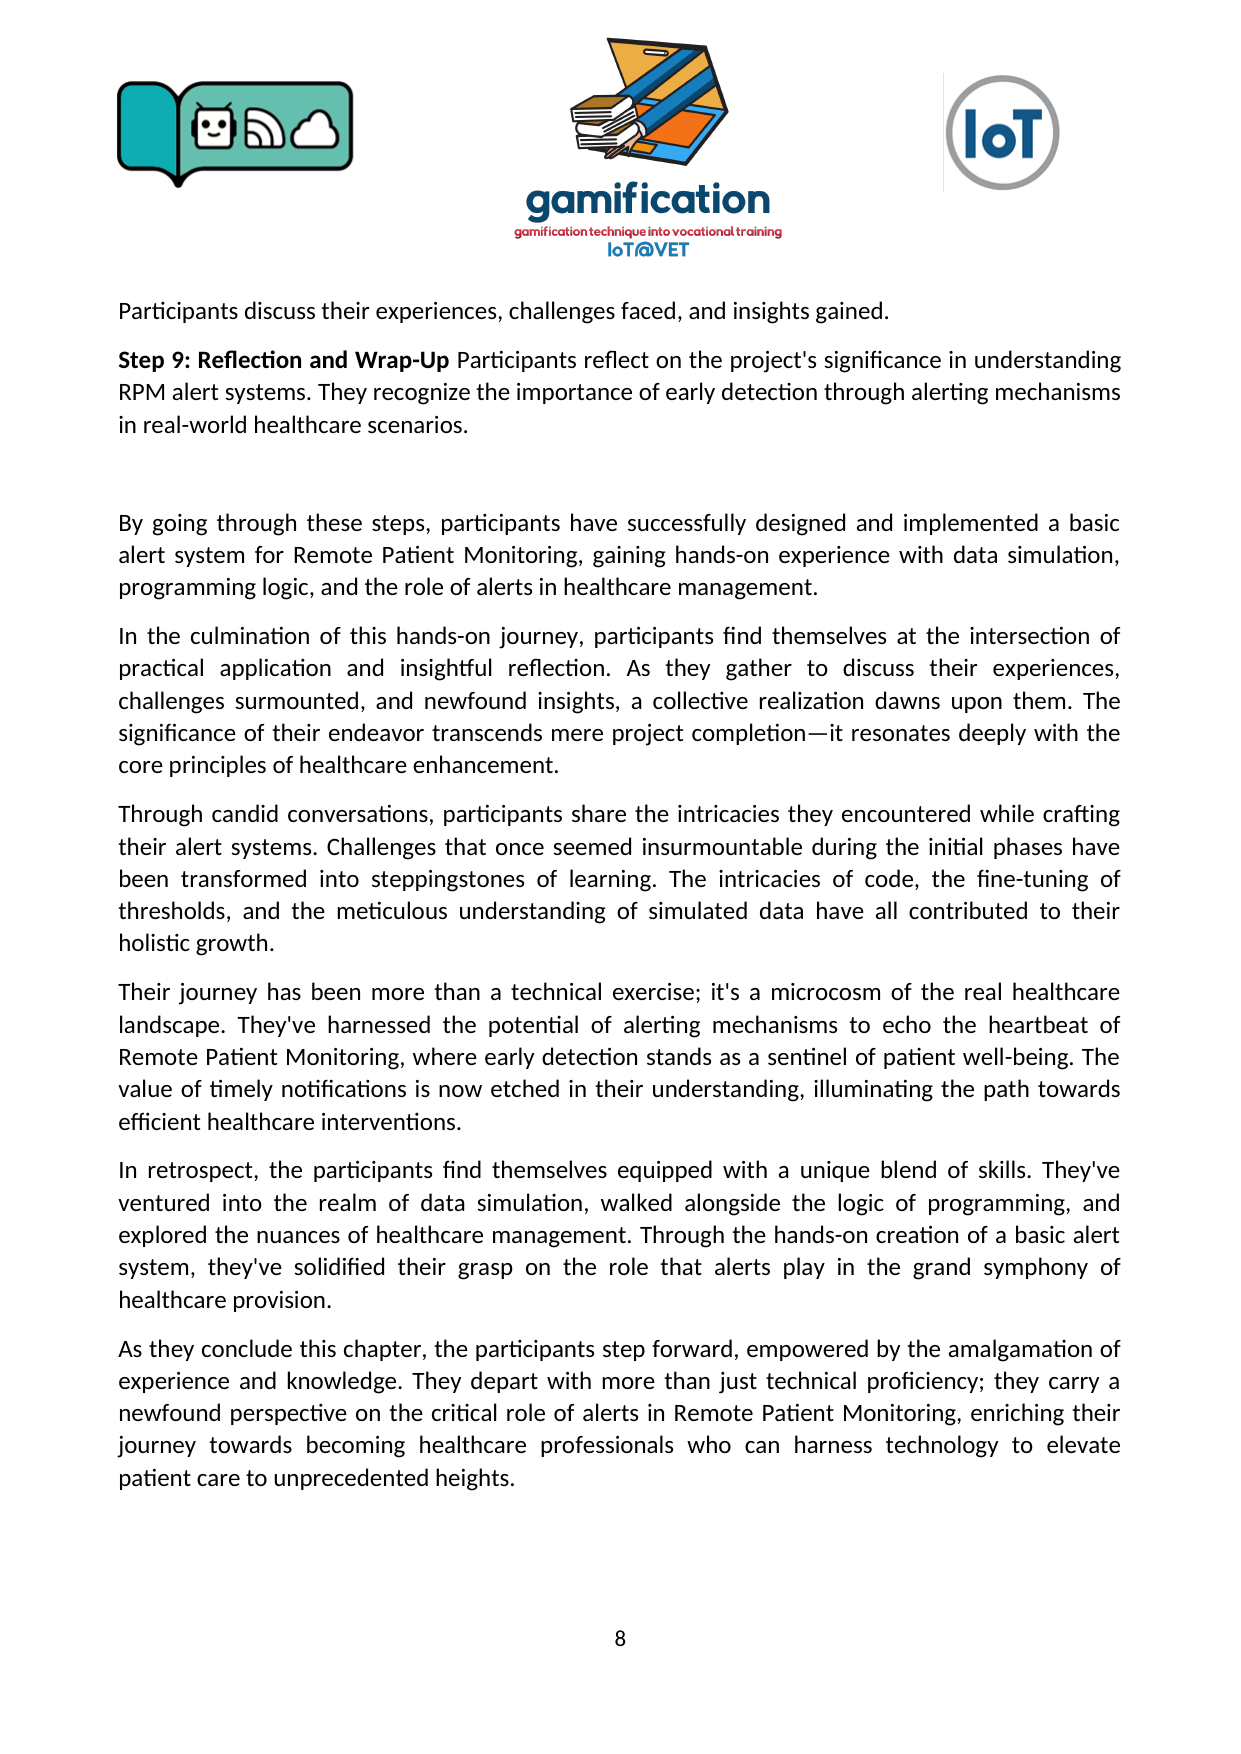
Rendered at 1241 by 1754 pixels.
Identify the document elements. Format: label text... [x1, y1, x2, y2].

picture [117, 20, 1062, 274]
text Through candid conversations, participants share the intricacies they encountered while crafting their alert systems. Challenges that once seemed insurmountable during the initial phases have been transformed into steppingstones of learning. The intricacies of code, the fine-tuning of thresholds, and the meticulous understanding of simulated data have all contributed to their holistic growth. [118, 798, 1122, 958]
text By going through these steps, participants have successfully designed and implemented a basic alert system for Remote Patient Monitoring, gaining hands-on experience with data simulation, programming logic, and the role of alerts in healthcare management. [118, 507, 1122, 602]
text Step 9: Reflection and Wrap-Up Participants reflect on the project's significance in understanding RPM alert systems. They recognize the importance of early detection through alerting mechanisms in real-world healthcare scenarios. [118, 344, 1122, 439]
text In the culmination of this hands-on journey, participants find themselves at the intersection of practical application and insightful reflection. As they gather to discuss their experiences, challenges surmounted, and newfound insights, a collective realization dawns upon them. The significance of their endeavor transcends mere project completion—it resonates deeply with the core principles of healthcare enhancement. [118, 620, 1122, 780]
text Participants discuss their experiences, challenges faced, and insights gained. [118, 295, 1122, 326]
text As they conclude this chapter, the participants step forward, empowered by the amalgamation of experience and knowledge. They depart with more than just technical proficiency; they carry a newfound perspective on the critical role of alerts in Remote Patient Monitoring, enriching their journey towards becoming healthcare professionals who can harness technology to elevate patient care to unprecedented heights. [118, 1333, 1122, 1492]
text Their journey has been more than a technical exercise; it's a microcosm of the real healthcare landscape. They've harnessed the potential of alerting mechanisms to echo the heartbeat of Remote Patient Monitoring, where early detection stands as a sentinel of patient well-being. The value of timely notifications is now etched in their understanding, illuminating the path towards efficient healthcare interventions. [118, 977, 1122, 1136]
text In retrospect, the participants find themselves equipped with a unique blend of skills. They've ventured into the realm of data simulation, walked alongside the logic of programming, and explored the nuances of healthcare management. Through the hands-on creation of a basic alert system, they've solidified their grasp on the role that alerts play in the grand symphony of healthcare provision. [118, 1155, 1122, 1314]
